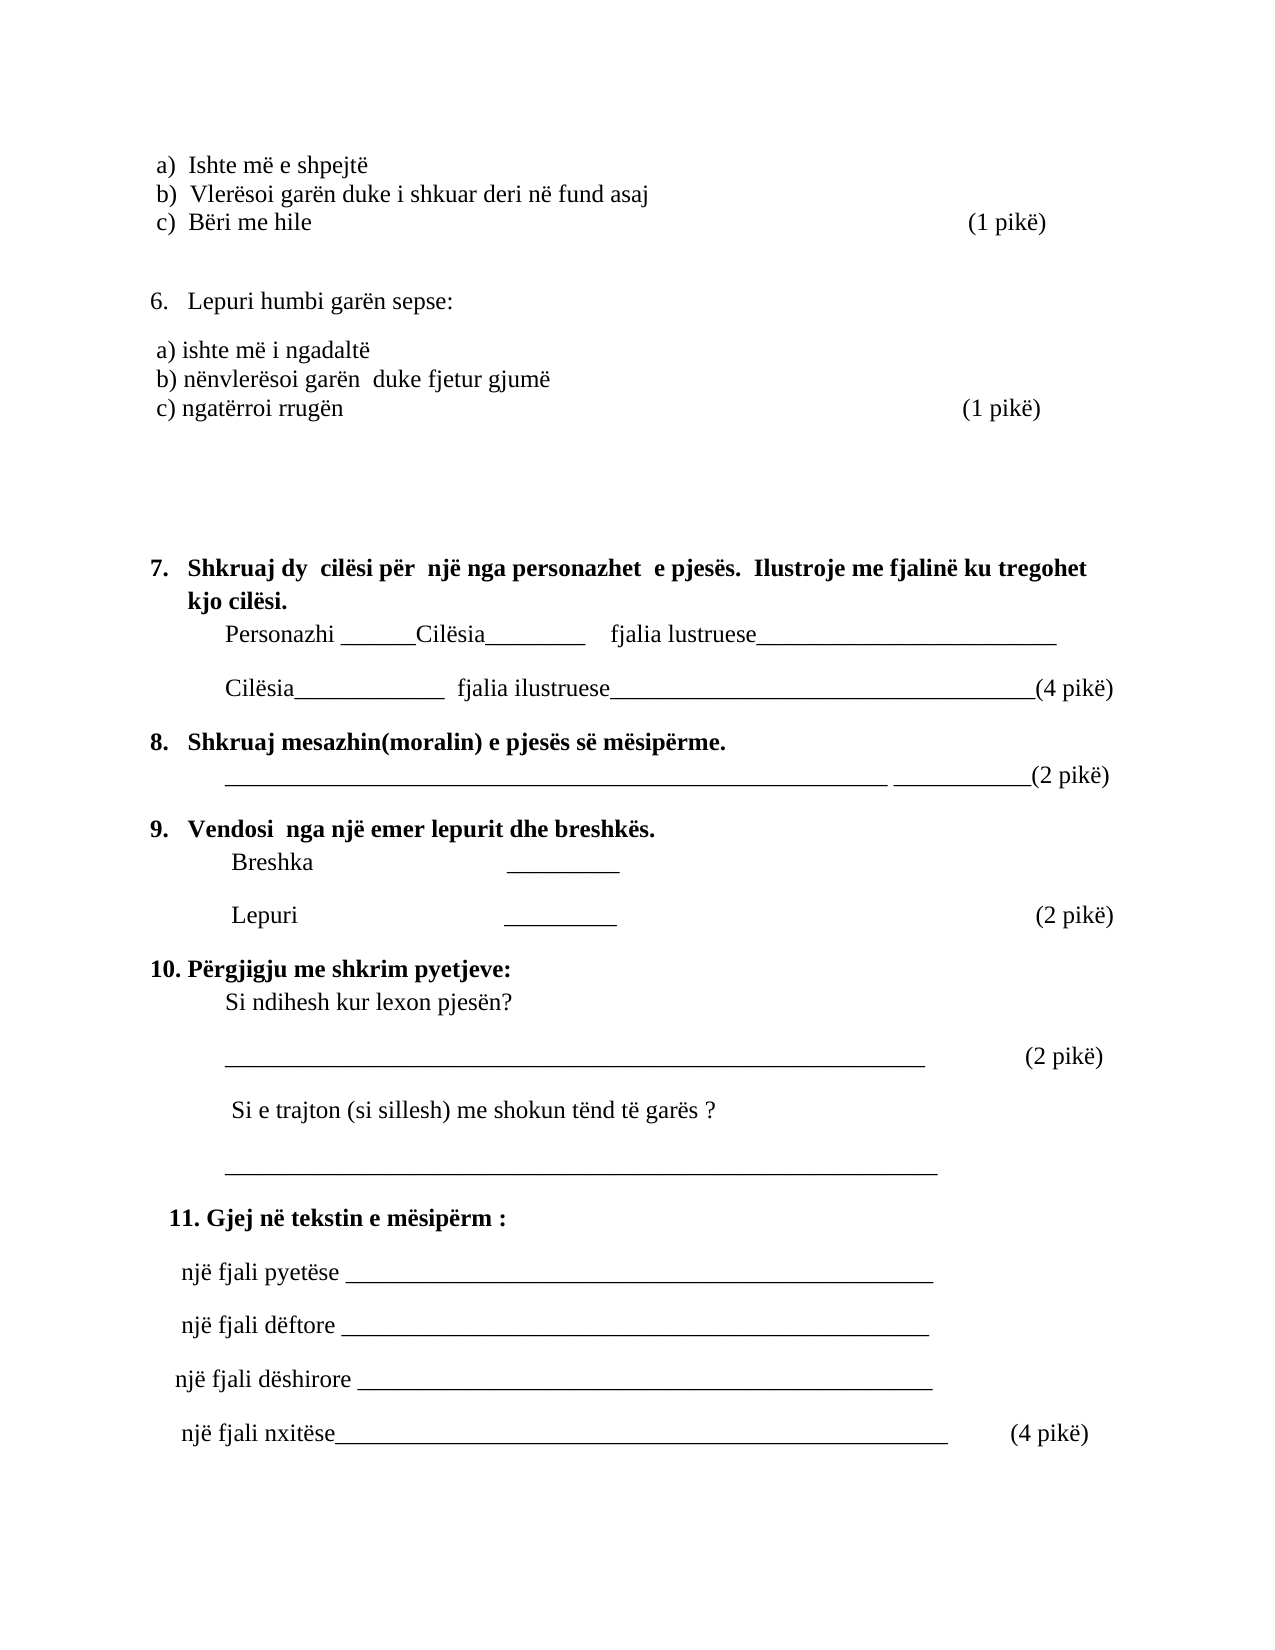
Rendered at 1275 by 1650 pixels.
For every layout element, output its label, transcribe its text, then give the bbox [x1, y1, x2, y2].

list Lepuri humbi garën sepse: [150, 286, 1125, 314]
text c) Bëri me hile (1 pikë) [150, 207, 1125, 236]
list ________________________________________________________ (2 pikë) [225, 1041, 1125, 1070]
list Si ndihesh kur lexon pjesën? [225, 987, 1125, 1016]
list Si e trajton (si sillesh) me shokun tënd të garës ? [225, 1095, 1125, 1124]
list Gjej në tekstin e mësipërm : [169, 1203, 1125, 1232]
list _____________________________________________________ ___________(2 pikë) [225, 760, 1125, 788]
list Shkruaj mesazhin(moralin) e pjesës së mësipërme. [150, 727, 1125, 756]
text një fjali dëftore _______________________________________________ [150, 1311, 1125, 1339]
list _________________________________________________________ [225, 1149, 1125, 1178]
list Përgjigju me shkrim pyetjeve: [150, 954, 1125, 983]
list Shkruaj dy cilësi për një nga personazhet e pjesës. Ilustroje me fjalinë ku tregohet kjo cilësi. [150, 553, 1125, 615]
list Breshka _________ [225, 847, 1125, 875]
text një fjali dëshirore ______________________________________________ [150, 1364, 1125, 1393]
list Cilësia____________ fjalia ilustruese__________________________________(4 pikë) [225, 673, 1125, 702]
text një fjali pyetëse _______________________________________________ [150, 1257, 1125, 1285]
text b) nënvlerësoi garën duke fjetur gjumë [150, 364, 1125, 393]
list Personazhi ______Cilësia________ fjalia lustruese________________________ [225, 619, 1125, 648]
list Lepuri _________ (2 pikë) [225, 901, 1125, 929]
text b) Vlerësoi garën duke i shkuar deri në fund asaj [150, 179, 1125, 207]
text c) ngatërroi rrugën (1 pikë) [150, 393, 1125, 422]
text a) ishte më i ngadaltë [150, 335, 1125, 364]
text një fjali nxitëse_________________________________________________ (4 pikë) [150, 1418, 1125, 1447]
text a) Ishte më e shpejtë [150, 150, 1125, 179]
list Vendosi nga një emer lepurit dhe breshkës. [150, 814, 1125, 842]
